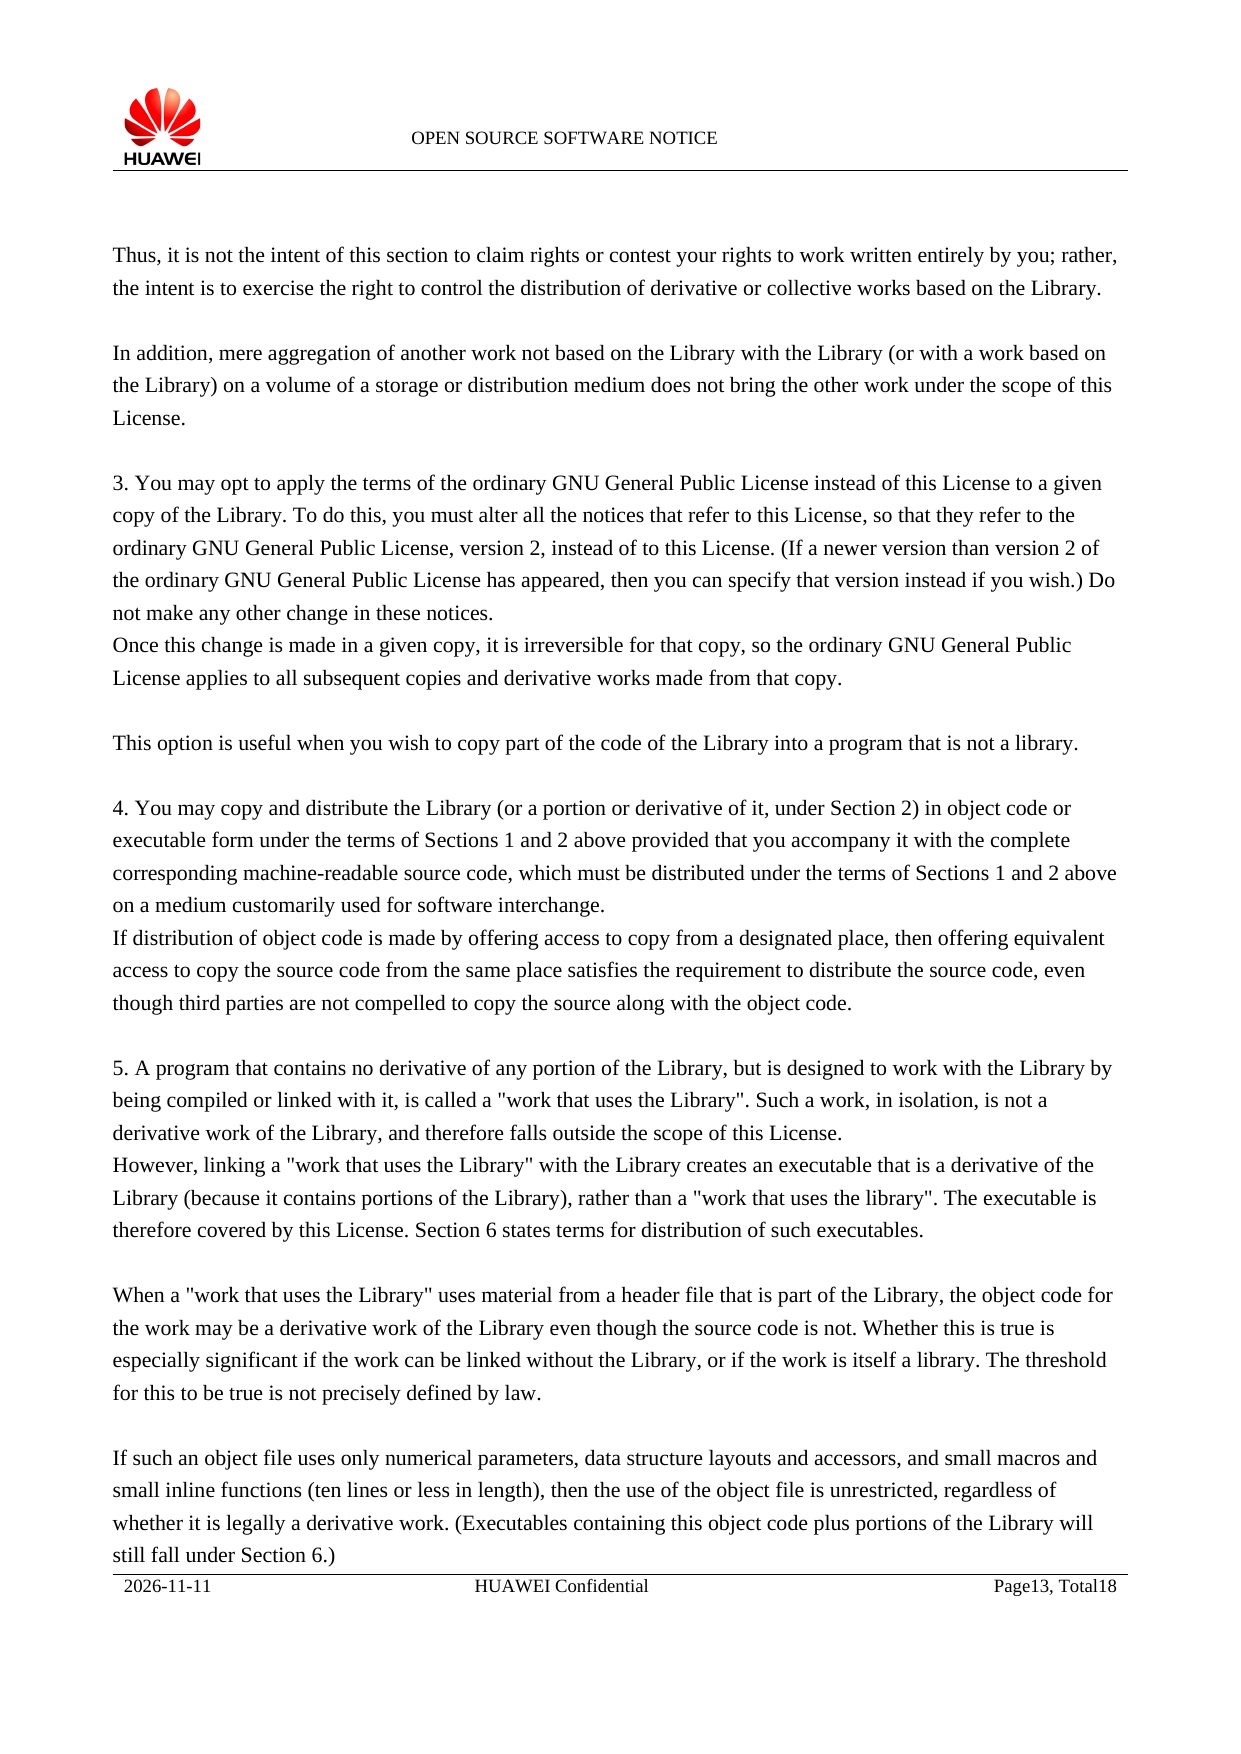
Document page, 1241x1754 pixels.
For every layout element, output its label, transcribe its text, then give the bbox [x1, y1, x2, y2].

picture [124, 88, 201, 165]
